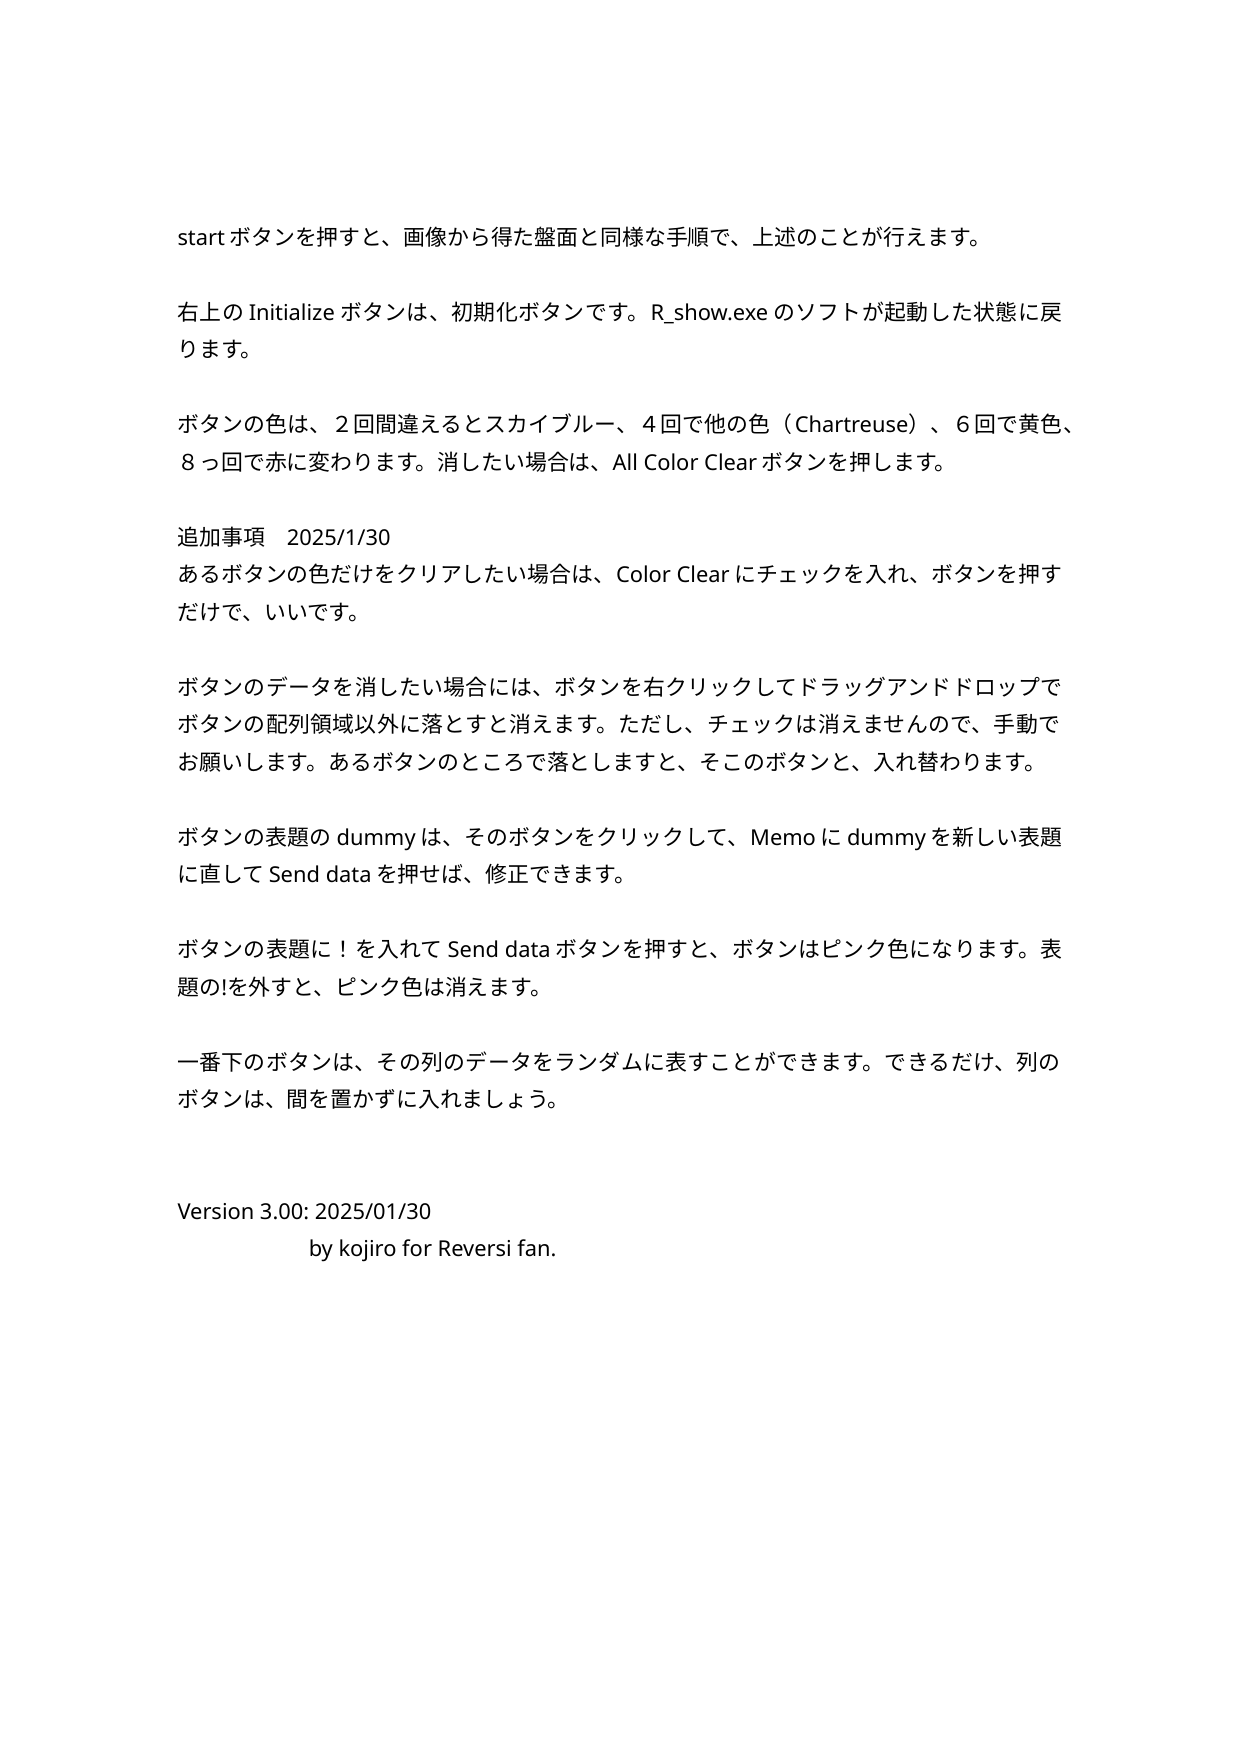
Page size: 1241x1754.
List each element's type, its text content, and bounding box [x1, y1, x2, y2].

text 右上のInitializeボタンは、初期化ボタンです。R_show.exeのソフトが起動した状態に戻ります。 [177, 292, 1063, 367]
text ボタンの表題のdummyは、そのボタンをクリックして、Memoにdummyを新しい表題に直してSend dataを押せば、修正できます。 [177, 817, 1063, 892]
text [177, 217, 1063, 254]
text ボタンのデータを消したい場合には、ボタンを右クリックしてドラッグアンドドロップで、ボタンの配列領域以外に落とすと消えます。ただし、チェックは消えませんので、手動でお願いします。あるボタンのところで落としますと、そこのボタンと、入れ替わります。 [177, 667, 1063, 779]
text ボタンの表題に！を入れてSend dataボタンを押すと、ボタンはピンク色になります。表題の!を外すと、ピンク色は消えます。 [177, 929, 1063, 1004]
text あるボタンの色だけをクリアしたい場合は、Color Clearにチェックを入れ、ボタンを押すだけで、いいです。 [177, 554, 1063, 629]
text 追加事項 2025/1/30 [177, 517, 1063, 554]
text by kojiro for Reversi fan. [177, 1229, 1063, 1267]
text 一番下のボタンは、その列のデータをランダムに表すことができます。できるだけ、列のボタンは、間を置かずに入れましょう。 [177, 1042, 1063, 1117]
text Version 3.00: 2025/01/30 [177, 1192, 1063, 1229]
text ボタンの色は、２回間違えるとスカイブルー、４回で他の色（Chartreuse）、６回で黄色、８っ回で赤に変わります。消したい場合は、All Color Clearボタンを押します。 [177, 404, 1063, 479]
